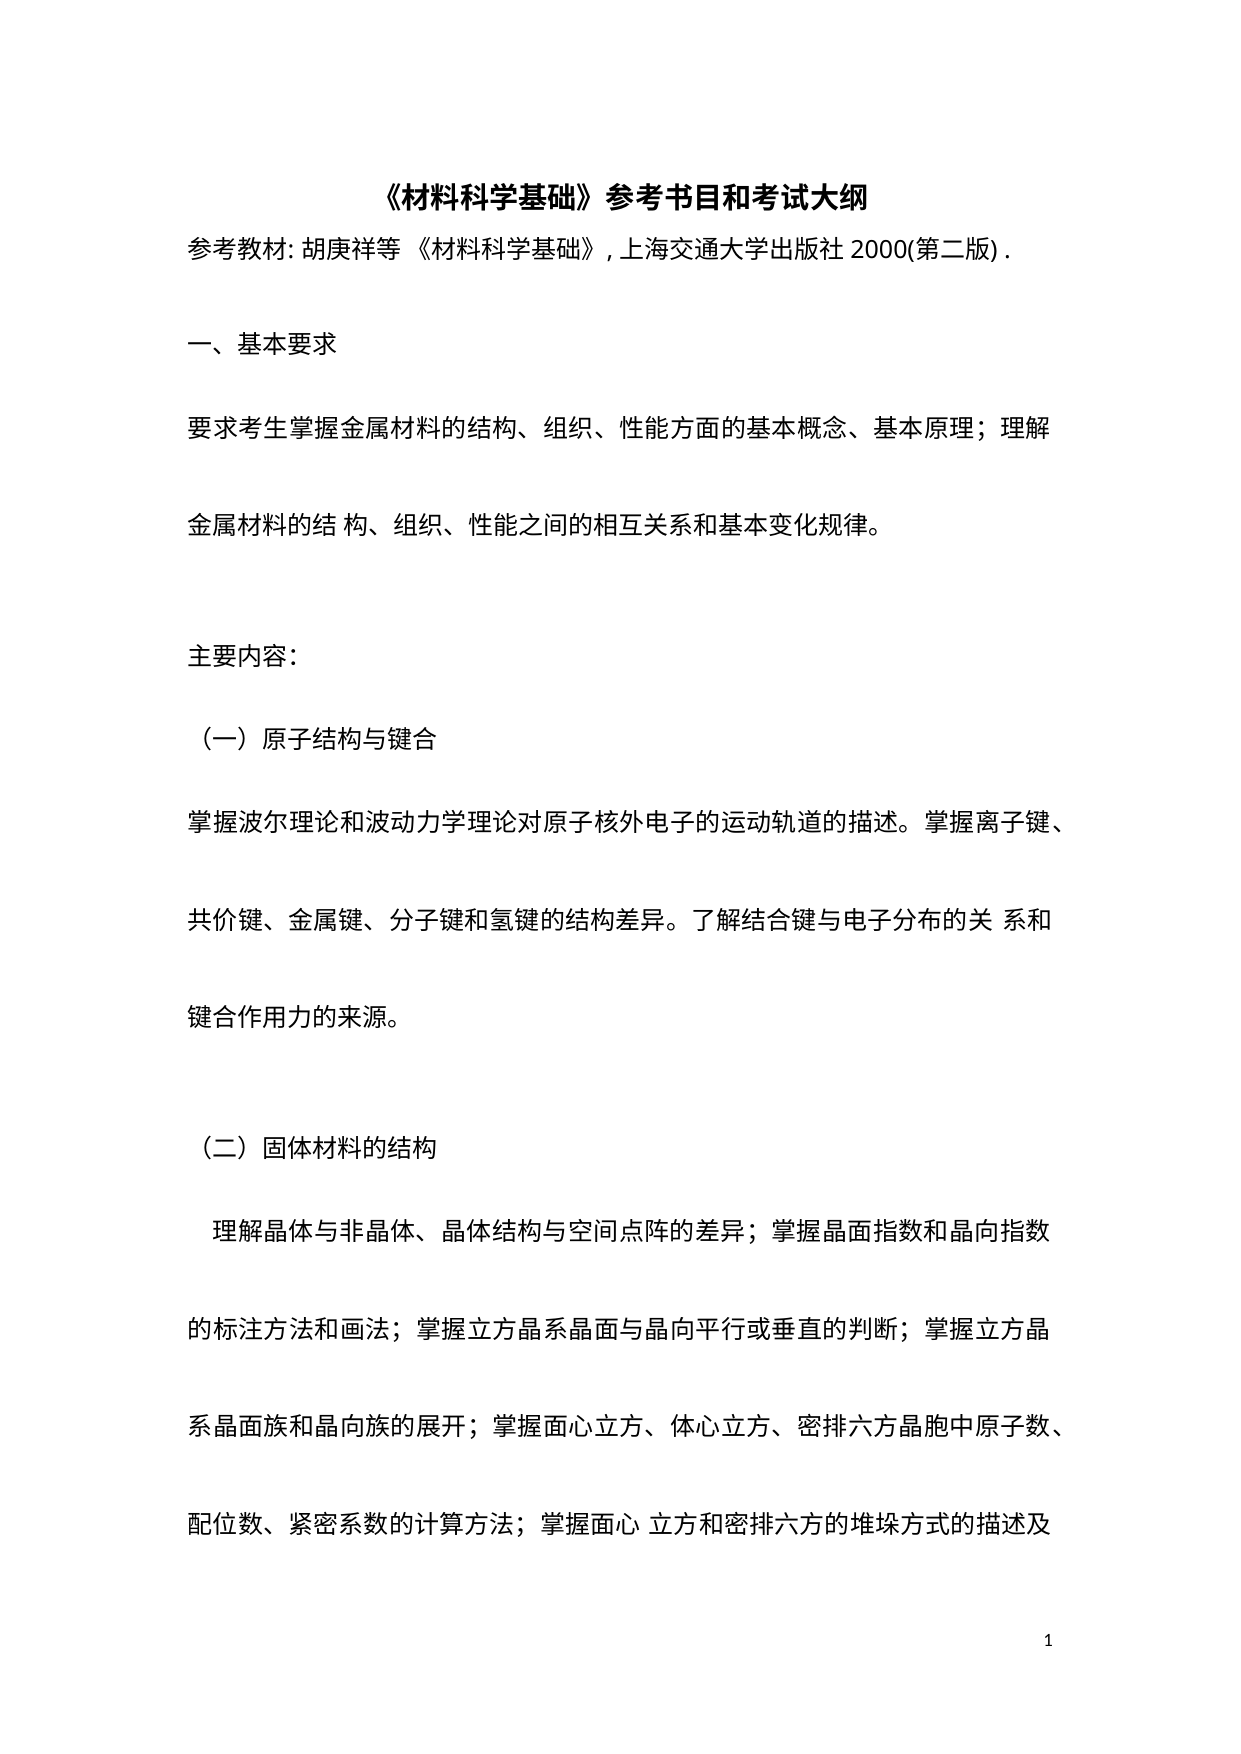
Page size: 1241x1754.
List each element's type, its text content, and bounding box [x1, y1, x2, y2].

text （一）原子结构与键合 [187, 705, 1053, 770]
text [187, 1197, 1053, 1555]
text 一、基本要求 [187, 311, 1053, 376]
text 主要内容： [187, 622, 1053, 687]
text 掌握波尔理论和波动力学理论对原子核外电子的运动轨道的描述。掌握离子键、共价键、金属键、分子键和氢键的结构差异。了解结合键与电子分布的关 系和键合作用力的来源。 [187, 788, 1053, 1048]
text 参考教材: 胡庚祥等 《材料科学基础》, 上海交通大学出版社 2000(第二版) . [187, 229, 1053, 266]
text 要求考生掌握金属材料的结构、组织、性能方面的基本概念、基本原理；理解金属材料的结 构、组织、性能之间的相互关系和基本变化规律。 [187, 394, 1053, 556]
text （二）固体材料的结构 [187, 1114, 1053, 1179]
text 《材料科学基础》参考书目和考试大纲 [187, 174, 1053, 217]
